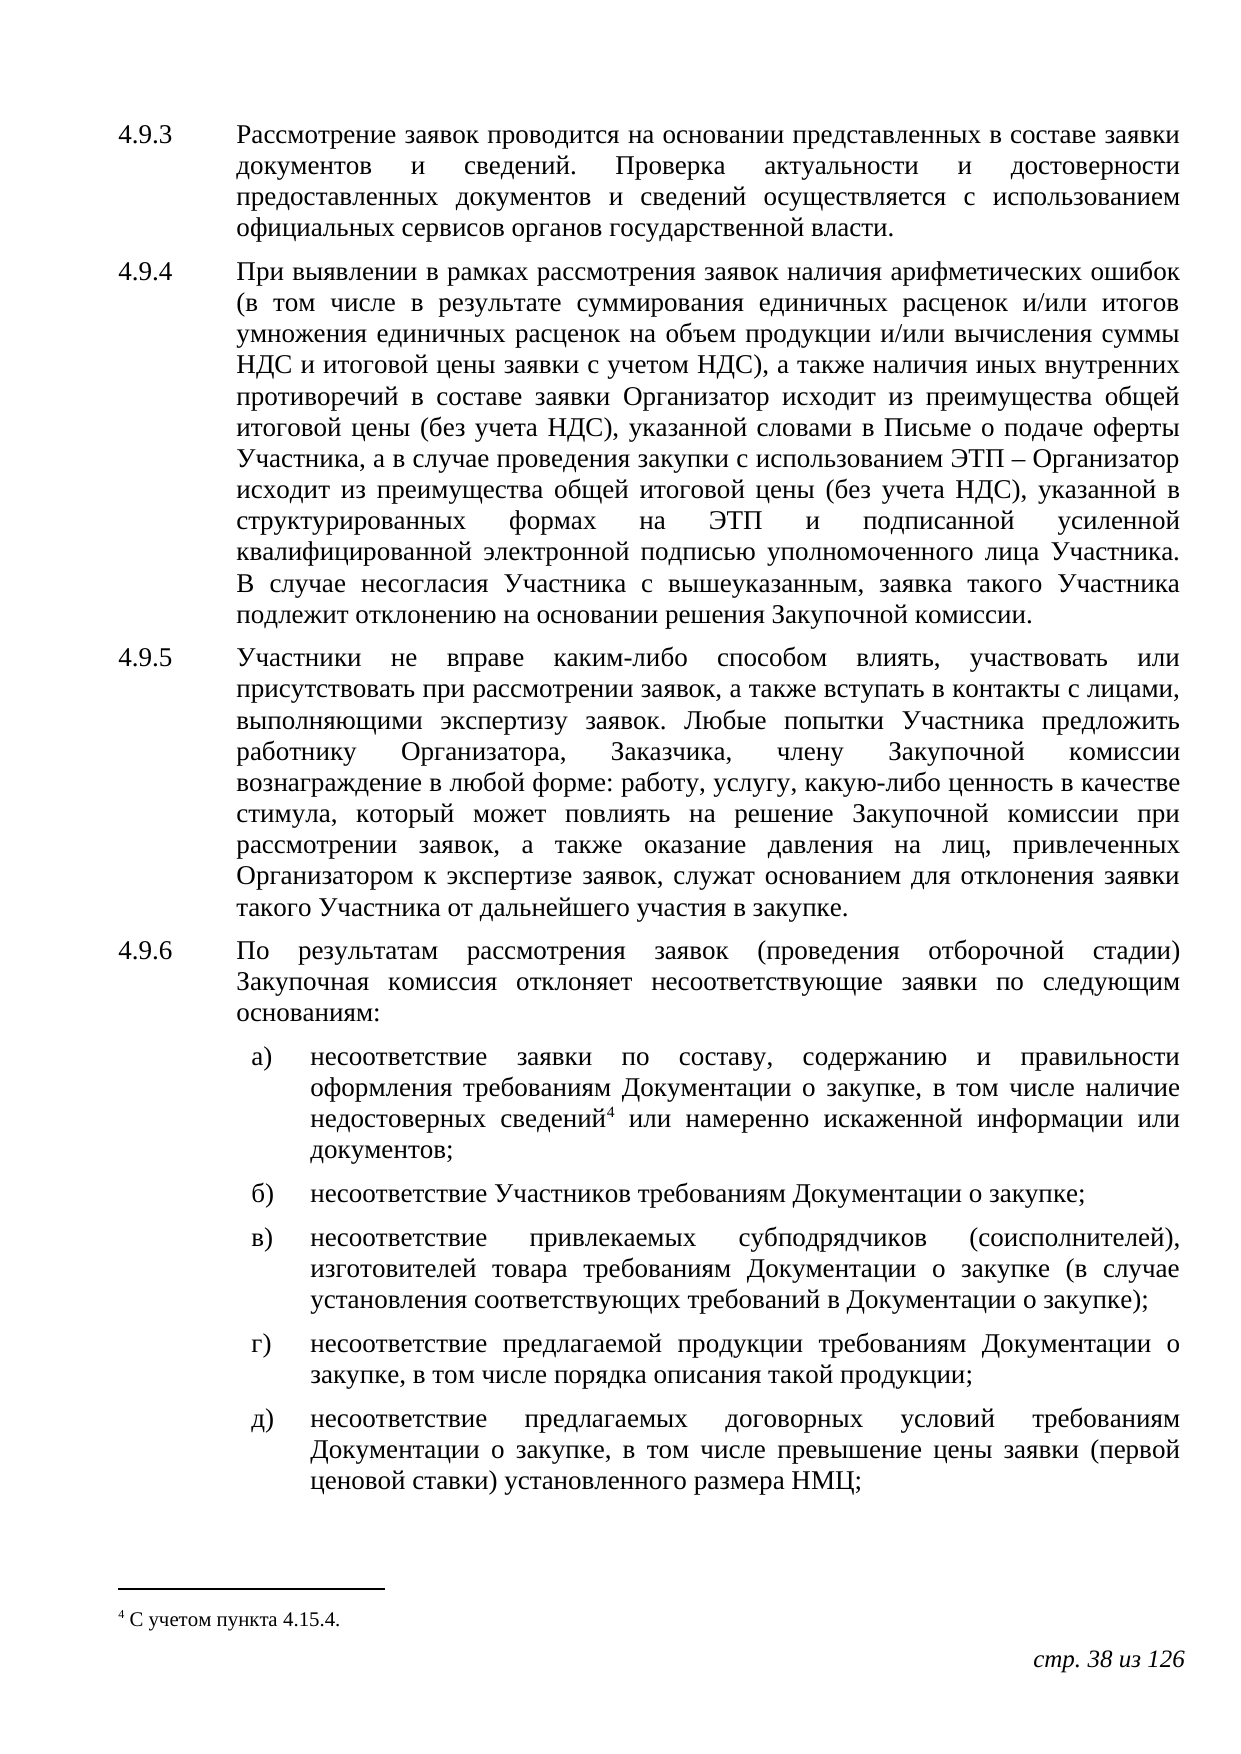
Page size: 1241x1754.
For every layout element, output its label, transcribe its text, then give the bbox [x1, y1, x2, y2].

text несоответствие предлагаемых договорных условий требованиям Документации о закупке, в том числе превышение цены заявки (первой ценовой ставки) установленного размера НМЦ; [251, 1402, 1181, 1495]
text Рассмотрение заявок проводится на основании представленных в составе заявки документов и сведений. Проверка актуальности и достоверности предоставленных документов и сведений осуществляется с использованием официальных сервисов органов государственной власти. [118, 118, 1181, 243]
text несоответствие заявки по составу, содержанию и правильности оформления требованиям Документации о закупке, в том числе наличие недостоверных сведений или намеренно искаженной информации или документов; [251, 1040, 1181, 1165]
text По результатам рассмотрения заявок (проведения отборочной стадии) Закупочная комиссия отклоняет несоответствующие заявки по следующим основаниям: [118, 934, 1181, 1028]
text несоответствие Участников требованиям Документации о закупке; [251, 1177, 1181, 1208]
text несоответствие предлагаемой продукции требованиям Документации о закупке, в том числе порядка описания такой продукции; [251, 1327, 1181, 1389]
text несоответствие привлекаемых субподрядчиков (соисполнителей), изготовителей товара требованиям Документации о закупке (в случае установления соответствующих требований в Документации о закупке); [251, 1221, 1181, 1314]
text При выявлении в рамках рассмотрения заявок наличия арифметических ошибок (в том числе в результате суммирования единичных расценок и/или итогов умножения единичных расценок на объем продукции и/или вычисления суммы НДС и итоговой цены заявки с учетом НДС), а также наличия иных внутренних противоречий в составе заявки Организатор исходит из преимущества общей итоговой цены (без учета НДС), указанной словами в Письме о подаче оферты Участника, а в случае проведения закупки с использованием ЭТП – Организатор исходит из преимущества общей итоговой цены (без учета НДС), указанной в структурированных формах на ЭТП и подписанной усиленной квалифицированной электронной подписью уполномоченного лица Участника. В случае несогласия Участника с вышеуказанным, заявка такого Участника подлежит отклонению на основании решения Закупочной комиссии. [118, 255, 1181, 629]
text Участники не вправе каким-либо способом влиять, участвовать или присутствовать при рассмотрении заявок, а также вступать в контакты с лицами, выполняющими экспертизу заявок. Любые попытки Участника предложить работнику Организатора, Заказчика, члену Закупочной комиссии вознаграждение в любой форме: работу, услугу, какую-либо ценность в качестве стимула, который может повлиять на решение Закупочной комиссии при рассмотрении заявок, а также оказание давления на лиц, привлеченных Организатором к экспертизе заявок, служат основанием для отклонения заявки такого Участника от дальнейшего участия в закупке. [118, 641, 1181, 922]
